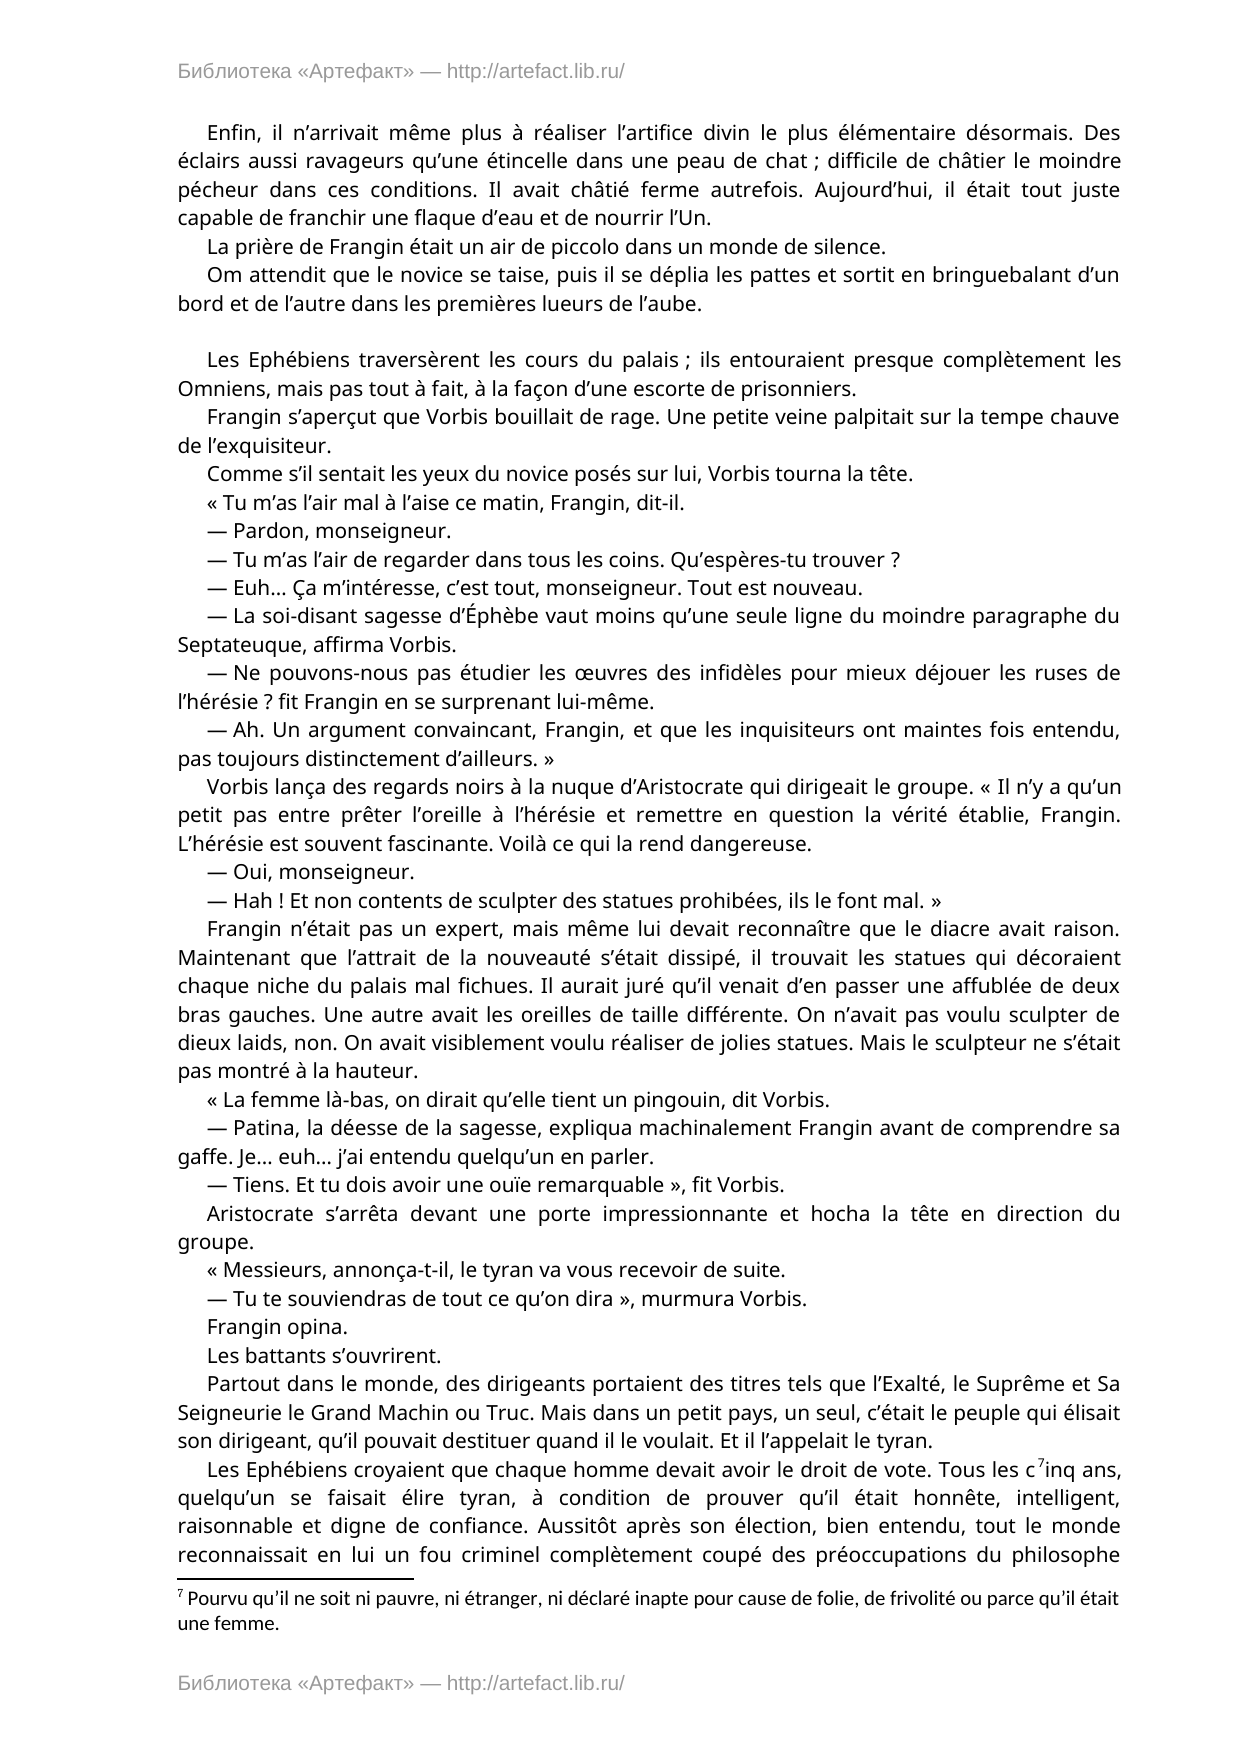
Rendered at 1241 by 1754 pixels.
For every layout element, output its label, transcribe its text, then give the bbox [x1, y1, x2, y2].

text Aristocrate s’arrêta devant une porte impressionnante et hocha la tête en direction du groupe. [177, 1199, 1122, 1256]
text — Euh… Ça m’intéresse, c’est tout, monseigneur. Tout est nouveau. [177, 573, 1122, 602]
text Frangin opina. [177, 1312, 1122, 1341]
text Om attendit que le novice se taise, puis il se déplia les pattes et sortit en bringuebalant d’un bord et de l’autre dans les premières lueurs de l’aube. [177, 260, 1122, 317]
text Enfin, il n’arrivait même plus à réaliser l’artifice divin le plus élémentaire désormais. Des éclairs aussi ravageurs qu’une étincelle dans une peau de chat ; difficile de châtier le moindre pécheur dans ces conditions. Il avait châtié ferme autrefois. Aujourd’hui, il était tout juste capable de franchir une flaque d’eau et de nourrir l’Un. [177, 118, 1122, 232]
text Les battants s’ouvrirent. [177, 1341, 1122, 1369]
text Comme s’il sentait les yeux du novice posés sur lui, Vorbis tourna la tête. [177, 459, 1122, 488]
text — Patina, la déesse de la sagesse, expliqua machinalement Frangin avant de comprendre sa gaffe. Je… euh… j’ai entendu quelqu’un en parler. [177, 1113, 1122, 1170]
text — Ne pouvons-nous pas étudier les œuvres des infidèles pour mieux déjouer les ruses de l’hérésie ? fit Frangin en se surprenant lui-même. [177, 658, 1122, 715]
text La prière de Frangin était un air de piccolo dans un monde de silence. [177, 232, 1122, 260]
text Frangin n’était pas un expert, mais même lui devait reconnaître que le diacre avait raison. Maintenant que l’attrait de la nouveauté s’était dissipé, il trouvait les statues qui décoraient chaque niche du palais mal fichues. Il aurait juré qu’il venait d’en passer une affublée de deux bras gauches. Une autre avait les oreilles de taille différente. On n’avait pas voulu sculpter de dieux laids, non. On avait visiblement voulu réaliser de jolies statues. Mais le sculpteur ne s’était pas montré à la hauteur. [177, 914, 1122, 1085]
text — Pardon, monseigneur. [177, 516, 1122, 545]
text — Tu te souviendras de tout ce qu’on dira », murmura Vorbis. [177, 1284, 1122, 1312]
text — Tiens. Et tu dois avoir une ouïe remarquable », fit Vorbis. [177, 1170, 1122, 1199]
text — Ah. Un argument convaincant, Frangin, et que les inquisiteurs ont maintes fois entendu, pas toujours distinctement d’ailleurs. » [177, 715, 1122, 772]
text « Messieurs, annonça-t-il, le tyran va vous recevoir de suite. [177, 1256, 1122, 1284]
text — Hah ! Et non contents de sculpter des statues prohibées, ils le font mal. » [177, 886, 1122, 914]
text — La soi-disant sagesse d’Éphèbe vaut moins qu’une seule ligne du moindre paragraphe du Septateuque, affirma Vorbis. [177, 602, 1122, 658]
text Partout dans le monde, des dirigeants portaient des titres tels que l’Exalté, le Suprême et Sa Seigneurie le Grand Machin ou Truc. Mais dans un petit pays, un seul, c’était le peuple qui élisait son dirigeant, qu’il pouvait destituer quand il le voulait. Et il l’appelait le tyran. [177, 1369, 1122, 1455]
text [177, 1455, 1122, 1568]
text Vorbis lança des regards noirs à la nuque d’Aristocrate qui dirigeait le groupe. « Il n’y a qu’un petit pas entre prêter l’oreille à l’hérésie et remettre en question la vérité établie, Frangin. L’hérésie est souvent fascinante. Voilà ce qui la rend dangereuse. [177, 772, 1122, 857]
text — Tu m’as l’air de regarder dans tous les coins. Qu’espères-tu trouver ? [177, 545, 1122, 573]
text « Tu m’as l’air mal à l’aise ce matin, Frangin, dit-il. [177, 488, 1122, 516]
text Les Ephébiens traversèrent les cours du palais ; ils entouraient presque complètement les Omniens, mais pas tout à fait, à la façon d’une escorte de prisonniers. [177, 346, 1122, 402]
text « La femme là-bas, on dirait qu’elle tient un pingouin, dit Vorbis. [177, 1085, 1122, 1113]
text — Oui, monseigneur. [177, 857, 1122, 886]
text Frangin s’aperçut que Vorbis bouillait de rage. Une petite veine palpitait sur la tempe chauve de l’exquisiteur. [177, 402, 1122, 459]
